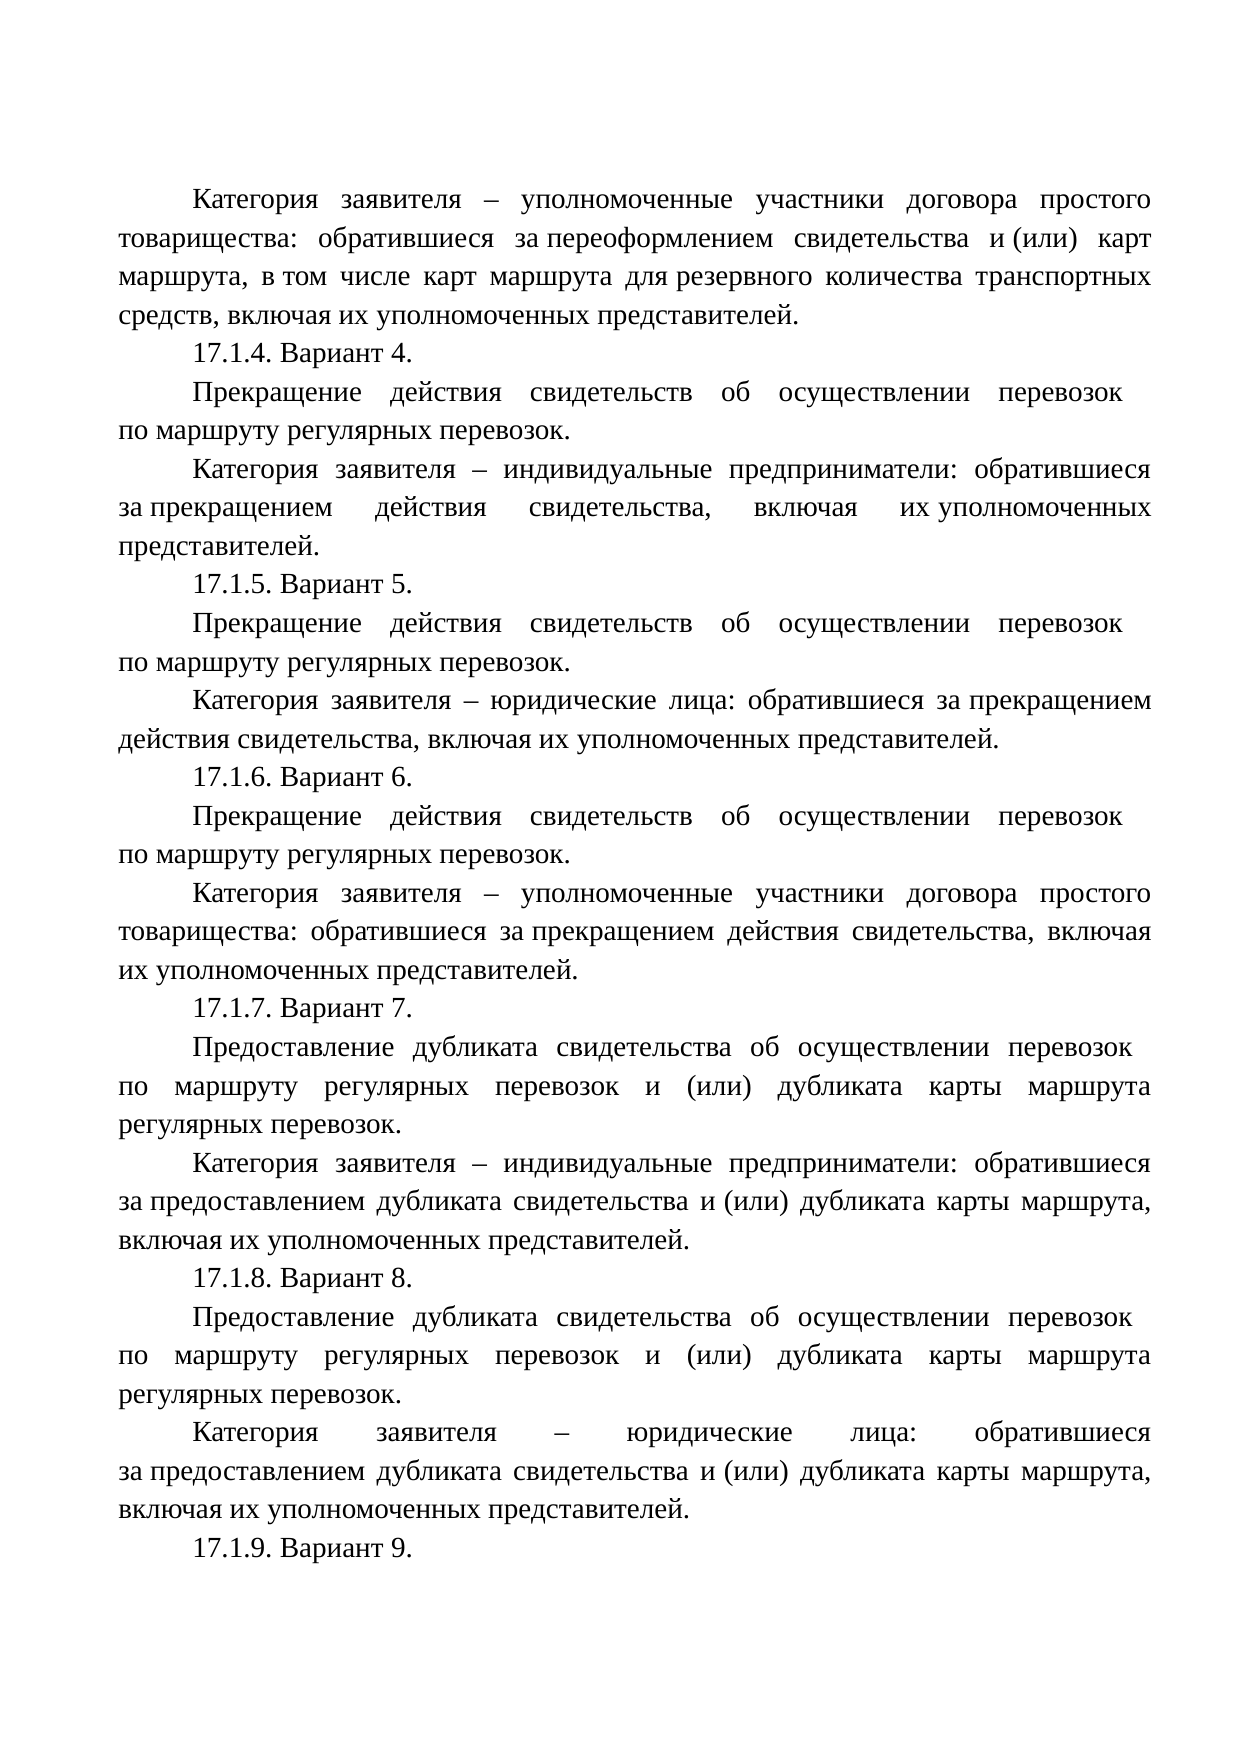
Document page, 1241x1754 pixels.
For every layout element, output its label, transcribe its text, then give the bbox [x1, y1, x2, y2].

text Категория заявителя – юридические лица: обратившиеся за прекращением действия свидетельства, включая их уполномоченных представителей. [118, 682, 1152, 754]
text 17.1.4. Вариант 4. [118, 335, 1152, 369]
text Категория заявителя – уполномоченные участники договора простого товарищества: обратившиеся за переоформлением свидетельства и (или) карт маршрута, в том числе карт маршрута для резервного количества транспортных средств, включая их уполномоченных представителей. [118, 181, 1152, 330]
text Категория заявителя – индивидуальные предприниматели: обратившиеся за прекращением действия свидетельства, включая их уполномоченных представителей. [118, 451, 1152, 562]
text Прекращение действия свидетельств об осуществлении перевозок по маршруту регулярных перевозок. [118, 798, 1152, 870]
text 17.1.9. Вариант 9. [118, 1530, 1152, 1564]
text 17.1.6. Вариант 6. [118, 759, 1152, 793]
text Категория заявителя – юридические лица: обратившиеся за предоставлением дубликата свидетельства и (или) дубликата карты маршрута, включая их уполномоченных представителей. [118, 1414, 1152, 1525]
text Прекращение действия свидетельств об осуществлении перевозок по маршруту регулярных перевозок. [118, 374, 1152, 446]
text 17.1.7. Вариант 7. [118, 991, 1152, 1024]
text 17.1.5. Вариант 5. [118, 567, 1152, 600]
text Категория заявителя – уполномоченные участники договора простого товарищества: обратившиеся за прекращением действия свидетельства, включая их уполномоченных представителей. [118, 875, 1152, 986]
text Прекращение действия свидетельств об осуществлении перевозок по маршруту регулярных перевозок. [118, 605, 1152, 677]
text Категория заявителя – индивидуальные предприниматели: обратившиеся за предоставлением дубликата свидетельства и (или) дубликата карты маршрута, включая их уполномоченных представителей. [118, 1145, 1152, 1255]
text 17.1.8. Вариант 8. [118, 1260, 1152, 1294]
